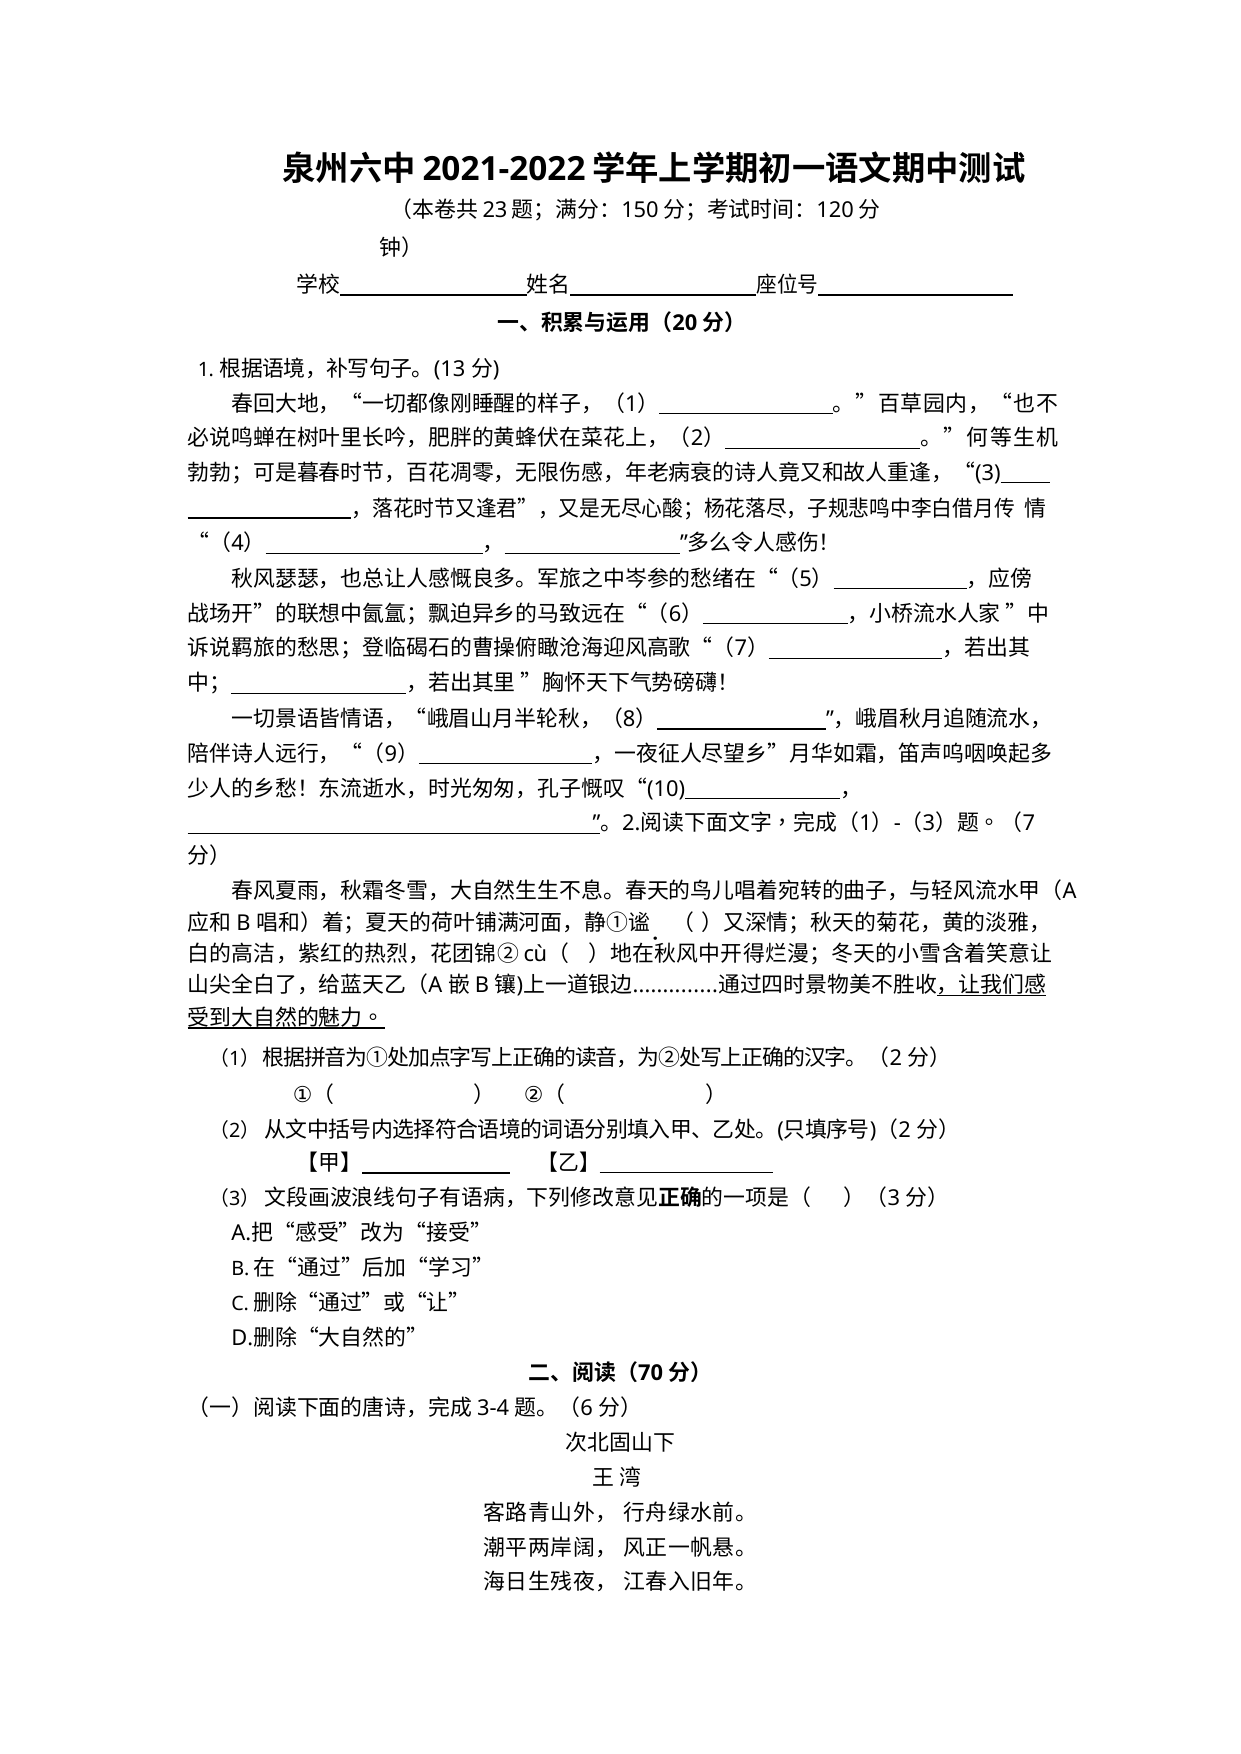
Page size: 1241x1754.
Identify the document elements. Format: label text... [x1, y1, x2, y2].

text （一）阅读下面的唐诗，完成 3-4 题。（6 分） [187, 1390, 1084, 1422]
list 根据语境，补写句子。(13 分) [198, 351, 1084, 382]
text 春回大地，“一切都像刚睡醒的样子，（1） 。”百草园内，“也不必说鸣蝉在树叶里长吟，肥胖的黄蜂伏在菜花上，（2） 。”何等生机勃勃；可是暮春时节，百花凋零，无限伤感，年老病衰的诗人竟又和故人重逢，“(3) [187, 386, 1058, 487]
text 秋风瑟瑟，也总让人感慨良多。军旅之中岑参的愁绪在“（5） ，应傍战场开”的联想中氤氲；飘迫异乡的马致远在“（6） ，小桥流水人家 ”中诉说羁旅的愁思；登临碣石的曹操俯瞰沧海迎风高歌“（7） ，若出其 中； ，若出其里 ”胸怀天下气势磅礴！ [187, 561, 1053, 697]
text 学校 姓名 座位号 一、积累与运用（20 分） [297, 267, 1013, 336]
text 一切景语皆情语，“峨眉山月半轮秋，（8） ”，峨眉秋月追随流水， 陪伴诗人远行，“（9） ，一夜征人尽望乡”月华如霜，笛声呜咽唤起多少人的乡愁！东流逝水，时光匆匆，孔子慨叹“(10) ， ”。2.阅读下面文字，完成（1）-（3）题。（7 分） [187, 701, 1064, 870]
text 应和 B 唱和）着；夏天的荷叶铺满河面，静①谧．（ ）又深情；秋天的菊花，黄的淡雅，白的高洁，紫红的热烈，花团锦②cù（ ）地在秋风中开得烂漫；冬天的小雪含着笑意让山尖全白了，给蓝天乙（A 嵌 B 镶)上一道银边 通过四时景物美不胜收，让我们感 [187, 905, 1053, 999]
list 删除“通过”或“让” D.删除“大自然的” [231, 1285, 472, 1351]
text 次北固山下王 湾 [565, 1425, 675, 1491]
text 【甲】 【乙】 [297, 1147, 1084, 1177]
list 从文中括号内选择符合语境的词语分别填入甲、乙处。(只填序号)（2 分） [209, 1112, 1084, 1144]
text 泉州六中2021-2022学年上学期初一语文期中测试 [282, 142, 1084, 190]
text ，落花时节又逢君”，又是无尽心酸；杨花落尽，子规悲鸣中李白借月传 情“（4） ， ”多么令人感伤！ [187, 491, 1052, 557]
subtitle 二、阅读（70 分） [525, 1355, 716, 1387]
text ①（ ） ②（ ） [293, 1079, 1084, 1109]
text （本卷共23题；满分：150分；考试时间：120分钟） [379, 192, 904, 261]
text 受到大自然的魅力。 [187, 1002, 1084, 1032]
text 春风夏雨，秋霜冬雪，大自然生生不息。春天的鸟儿唱着宛转的曲子，与轻风流水甲（A [231, 873, 1084, 905]
list 在“通过”后加“学习” [231, 1250, 1084, 1282]
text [483, 1495, 757, 1596]
list 根据拼音为①处加点字写上正确的读音，为②处写上正确的汉字。（2 分） [209, 1040, 1084, 1071]
list 文段画波浪线句子有语病，下列修改意见正确的一项是（ ）（3 分） A.把“感受”改为“接受” [209, 1180, 953, 1247]
